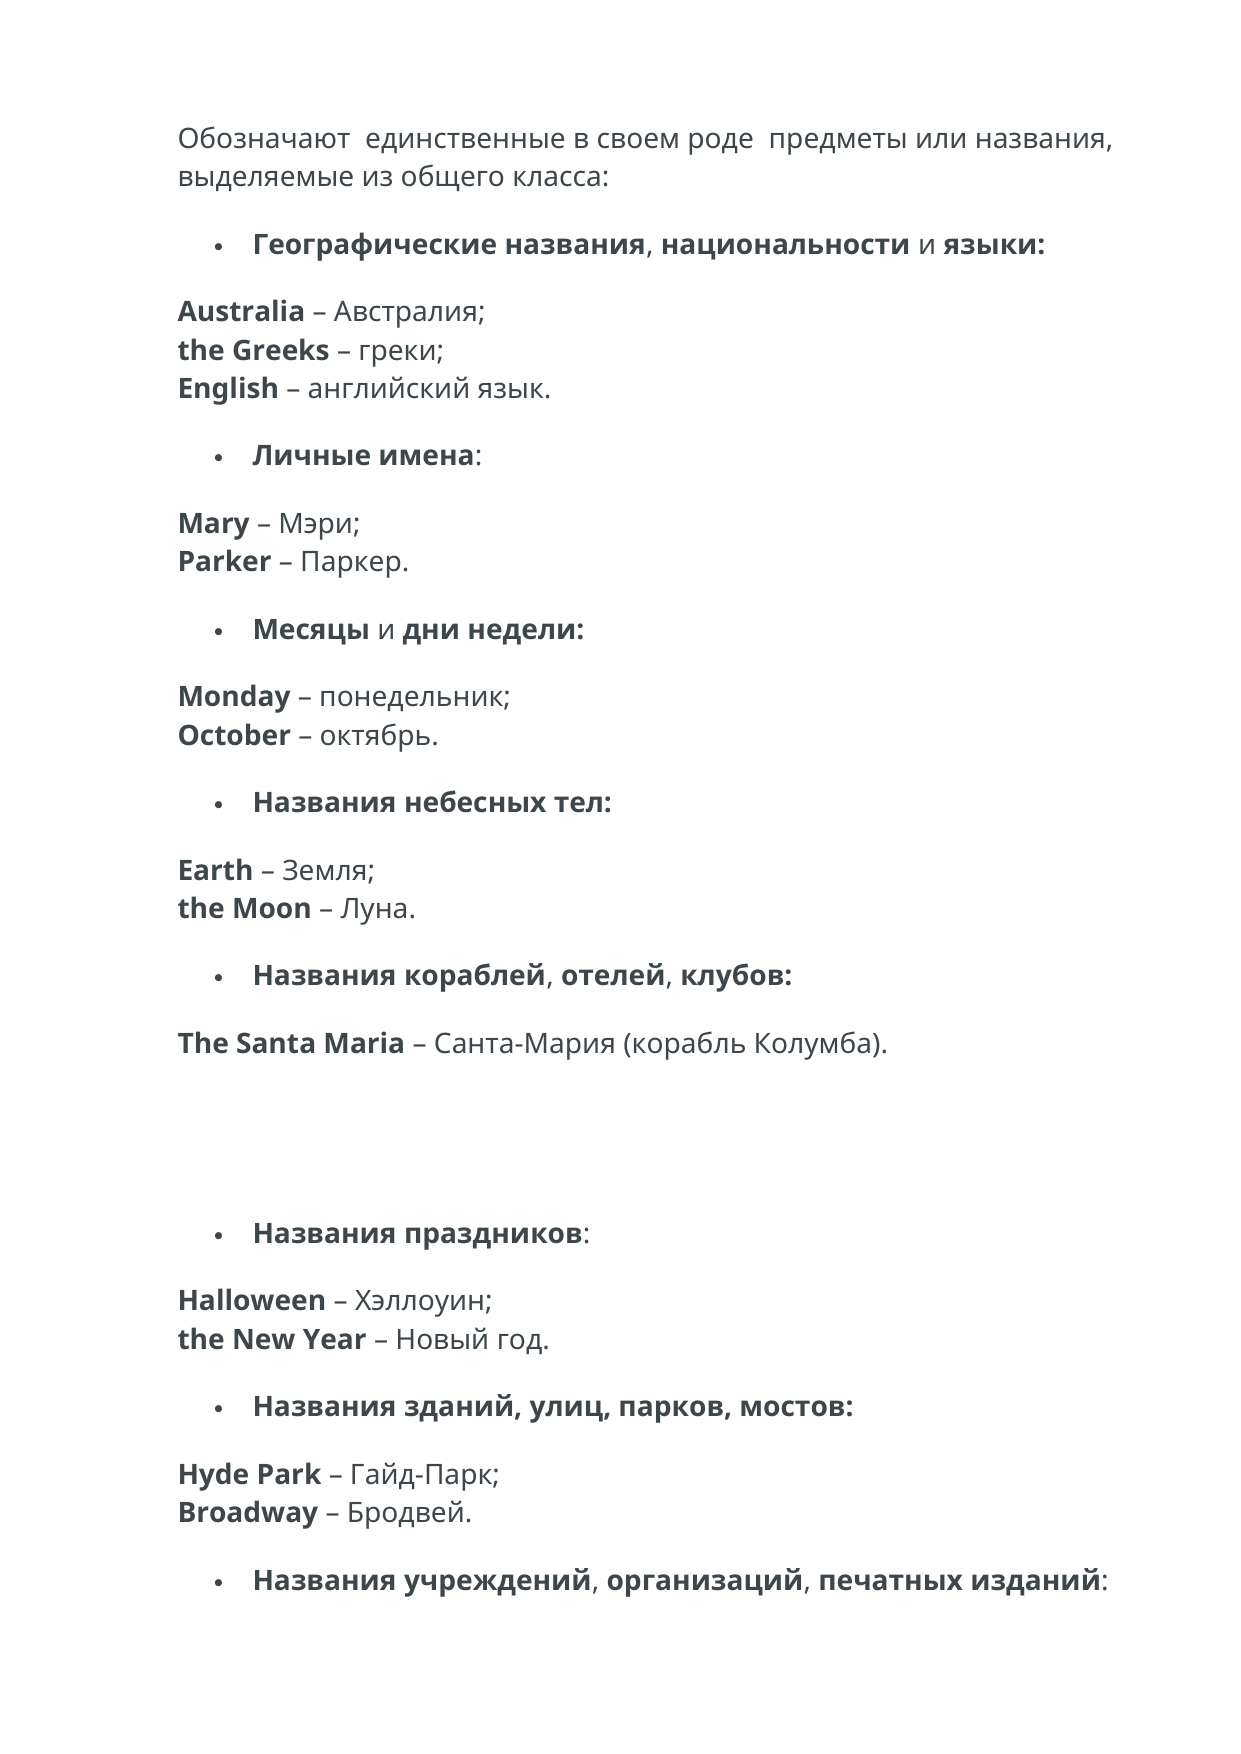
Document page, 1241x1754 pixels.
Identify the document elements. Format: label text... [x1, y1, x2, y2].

text The Santa Maria – Санта-Мария (корабль Колумба). [177, 1023, 1152, 1061]
list Названия зданий, улиц, парков, мостов: [215, 1387, 1152, 1425]
text Halloween – Хэллоуин; the New Year – Новый год. [177, 1281, 1152, 1357]
list Названия учреждений, организаций, печатных изданий: [215, 1560, 1152, 1598]
list Названия небесных тел: [215, 782, 1152, 821]
list Месяцы и дни недели: [215, 609, 1152, 647]
text Australia – Австралия; the Greeks – греки; English – английский язык. [177, 291, 1152, 406]
list Географические названия, национальности и языки: [215, 224, 1152, 262]
list Названия праздников: [215, 1213, 1152, 1252]
text Earth – Земля; the Moon – Луна. [177, 850, 1152, 926]
list Названия кораблей, отелей, клубов: [215, 956, 1152, 994]
text Hyde Park – Гайд-Парк; Broadway – Бродвей. [177, 1454, 1152, 1531]
list Личные имена: [215, 436, 1152, 474]
text Обозначают единственные в своем роде предметы или названия, выделяемые из общего класса: [177, 118, 1152, 195]
text Monday – понедельник; October – октябрь. [177, 676, 1152, 753]
text Mary – Мэри; Parker – Паркер. [177, 503, 1152, 580]
